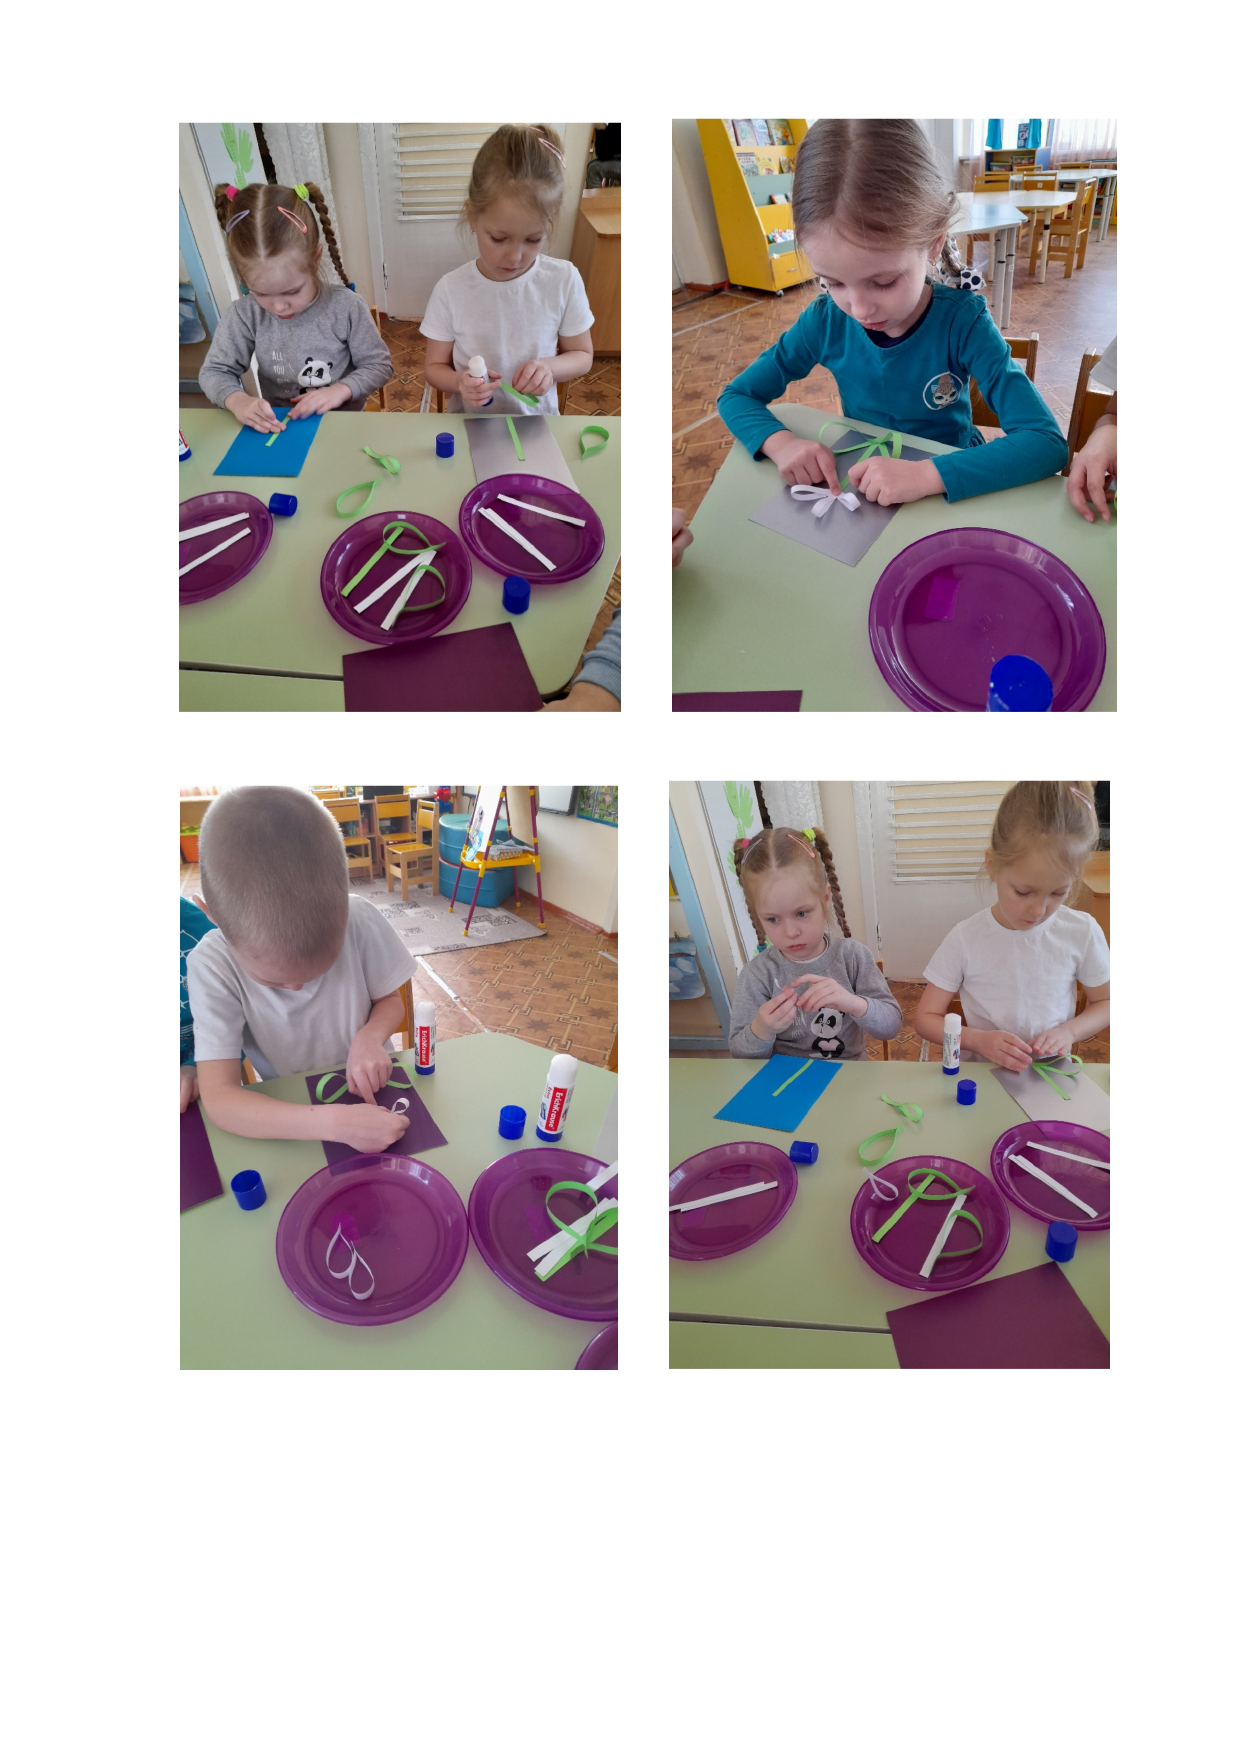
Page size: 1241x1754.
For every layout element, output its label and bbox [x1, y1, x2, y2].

picture [180, 786, 618, 1370]
picture [669, 781, 1110, 1368]
picture [672, 119, 1117, 711]
picture [179, 123, 621, 711]
